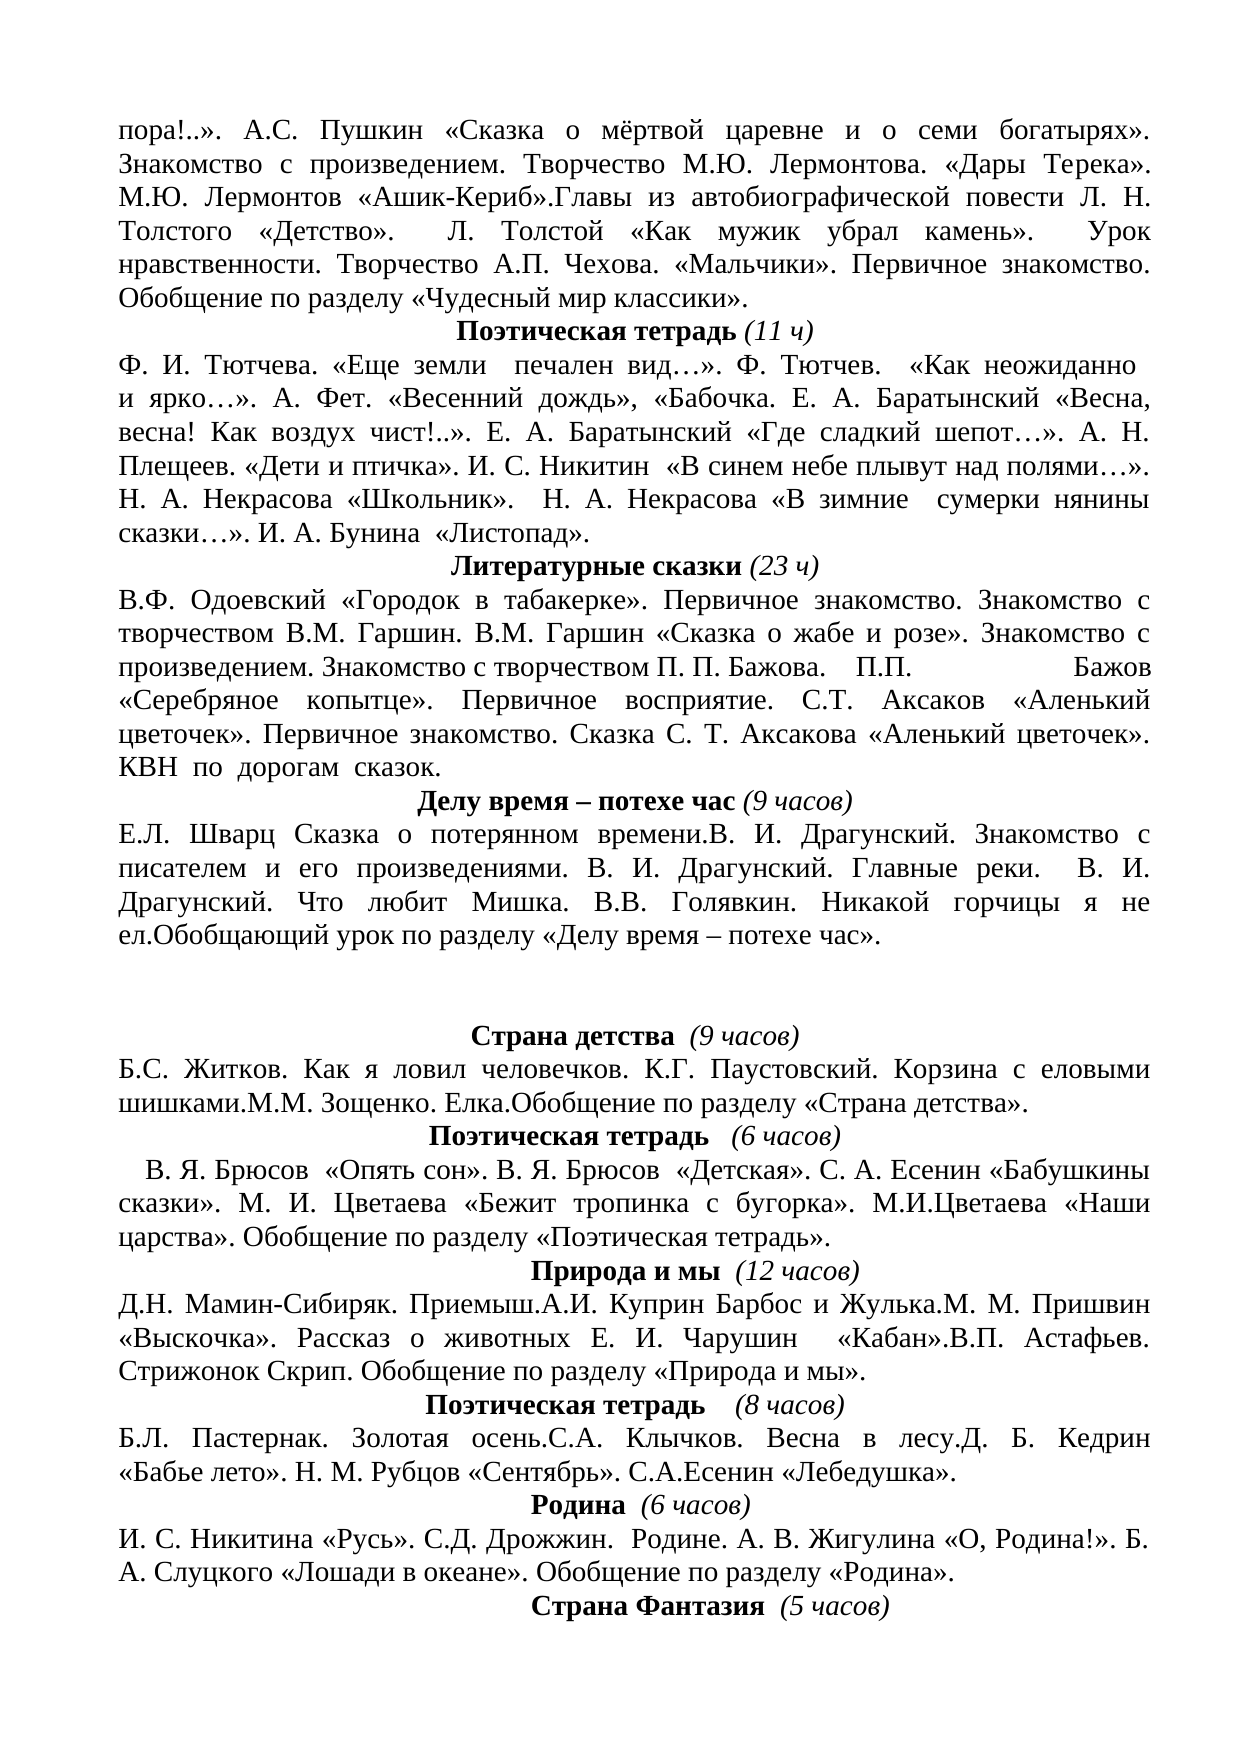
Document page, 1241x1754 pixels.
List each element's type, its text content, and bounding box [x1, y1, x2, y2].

text Д.Н. Мамин-Сибиряк. Приемыш.А.И. Куприн Барбос и Жулька.М. М. Пришвин «Выскочка». Рассказ о животных Е. И. Чарушин «Кабан».В.П. Астафьев. Стрижонок Скрип. Обобщение по разделу «Природа и мы». [118, 1286, 1152, 1387]
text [118, 112, 1152, 313]
text Поэтическая тетрадь (6 часов) [118, 1118, 1152, 1152]
text Б.Л. Пастернак. Золотая осень.С.А. Клычков. Весна в лесу.Д. Б. Кедрин «Бабье лето». Н. М. Рубцов «Сентябрь». С.А.Есенин «Лебедушка». [118, 1420, 1152, 1487]
text В.Ф. Одоевский «Городок в табакерке». Первичное знакомство. Знакомство с творчеством В.М. Гаршин. В.М. Гаршин «Сказка о жабе и розе». Знакомство с произведением. Знакомство с творчеством П. П. Бажова. П.П. Бажов «Серебряное копытце». Первичное восприятие. С.Т. Аксаков «Аленький цветочек». Первичное знакомство. Сказка С. Т. Аксакова «Аленький цветочек». КВН по дорогам сказок. [118, 582, 1152, 783]
text Страна детства (9 часов) [118, 1018, 1152, 1051]
text Б.С. Житков. Как я ловил человечков. К.Г. Паустовский. Корзина с еловыми шишками.М.М. Зощенко. Елка.Обобщение по разделу «Страна детства». [118, 1051, 1152, 1118]
text Природа и мы (12 часов) [118, 1253, 1152, 1286]
text Ф. И. Тютчева. «Еще земли печален вид…». Ф. Тютчев. «Как неожиданно и ярко…». А. Фет. «Весенний дождь», «Бабочка. Е. А. Баратынский «Весна, весна! Как воздух чист!..». Е. А. Баратынский «Где сладкий шепот…». А. Н. Плещеев. «Дети и птичка». И. С. Никитин «В синем небе плывут над полями…». Н. А. Некрасова «Школьник». Н. А. Некрасова «В зимние сумерки нянины сказки…». И. А. Бунина «Листопад». [118, 347, 1152, 548]
text Поэтическая тетрадь (8 часов) [118, 1387, 1152, 1420]
text Страна Фантазия (5 часов) [118, 1588, 1152, 1622]
text Поэтическая тетрадь (11 ч) [118, 313, 1152, 347]
text Литературные сказки (23 ч) [118, 548, 1152, 582]
text Родина (6 часов) [118, 1487, 1152, 1521]
text В. Я. Брюсов «Опять сон». В. Я. Брюсов «Детская». С. А. Есенин «Бабушкины сказки». М. И. Цветаева «Бежит тропинка с бугорка». М.И.Цветаева «Наши царства». Обобщение по разделу «Поэтическая тетрадь». [118, 1152, 1152, 1253]
text И. С. Никитина «Русь». С.Д. Дрожжин. Родине. А. В. Жигулина «О, Родина!». Б. А. Слуцкого «Лошади в океане». Обобщение по разделу «Родина». [118, 1521, 1152, 1588]
text Е.Л. Шварц Сказка о потерянном времени.В. И. Драгунский. Знакомство с писателем и его произведениями. В. И. Драгунский. Главные реки. В. И. Драгунский. Что любит Мишка. В.В. Голявкин. Никакой горчицы я не ел.Обобщающий урок по разделу «Делу время – потехе час». [118, 817, 1152, 951]
text Делу время – потехе час (9 часов) [118, 783, 1152, 817]
